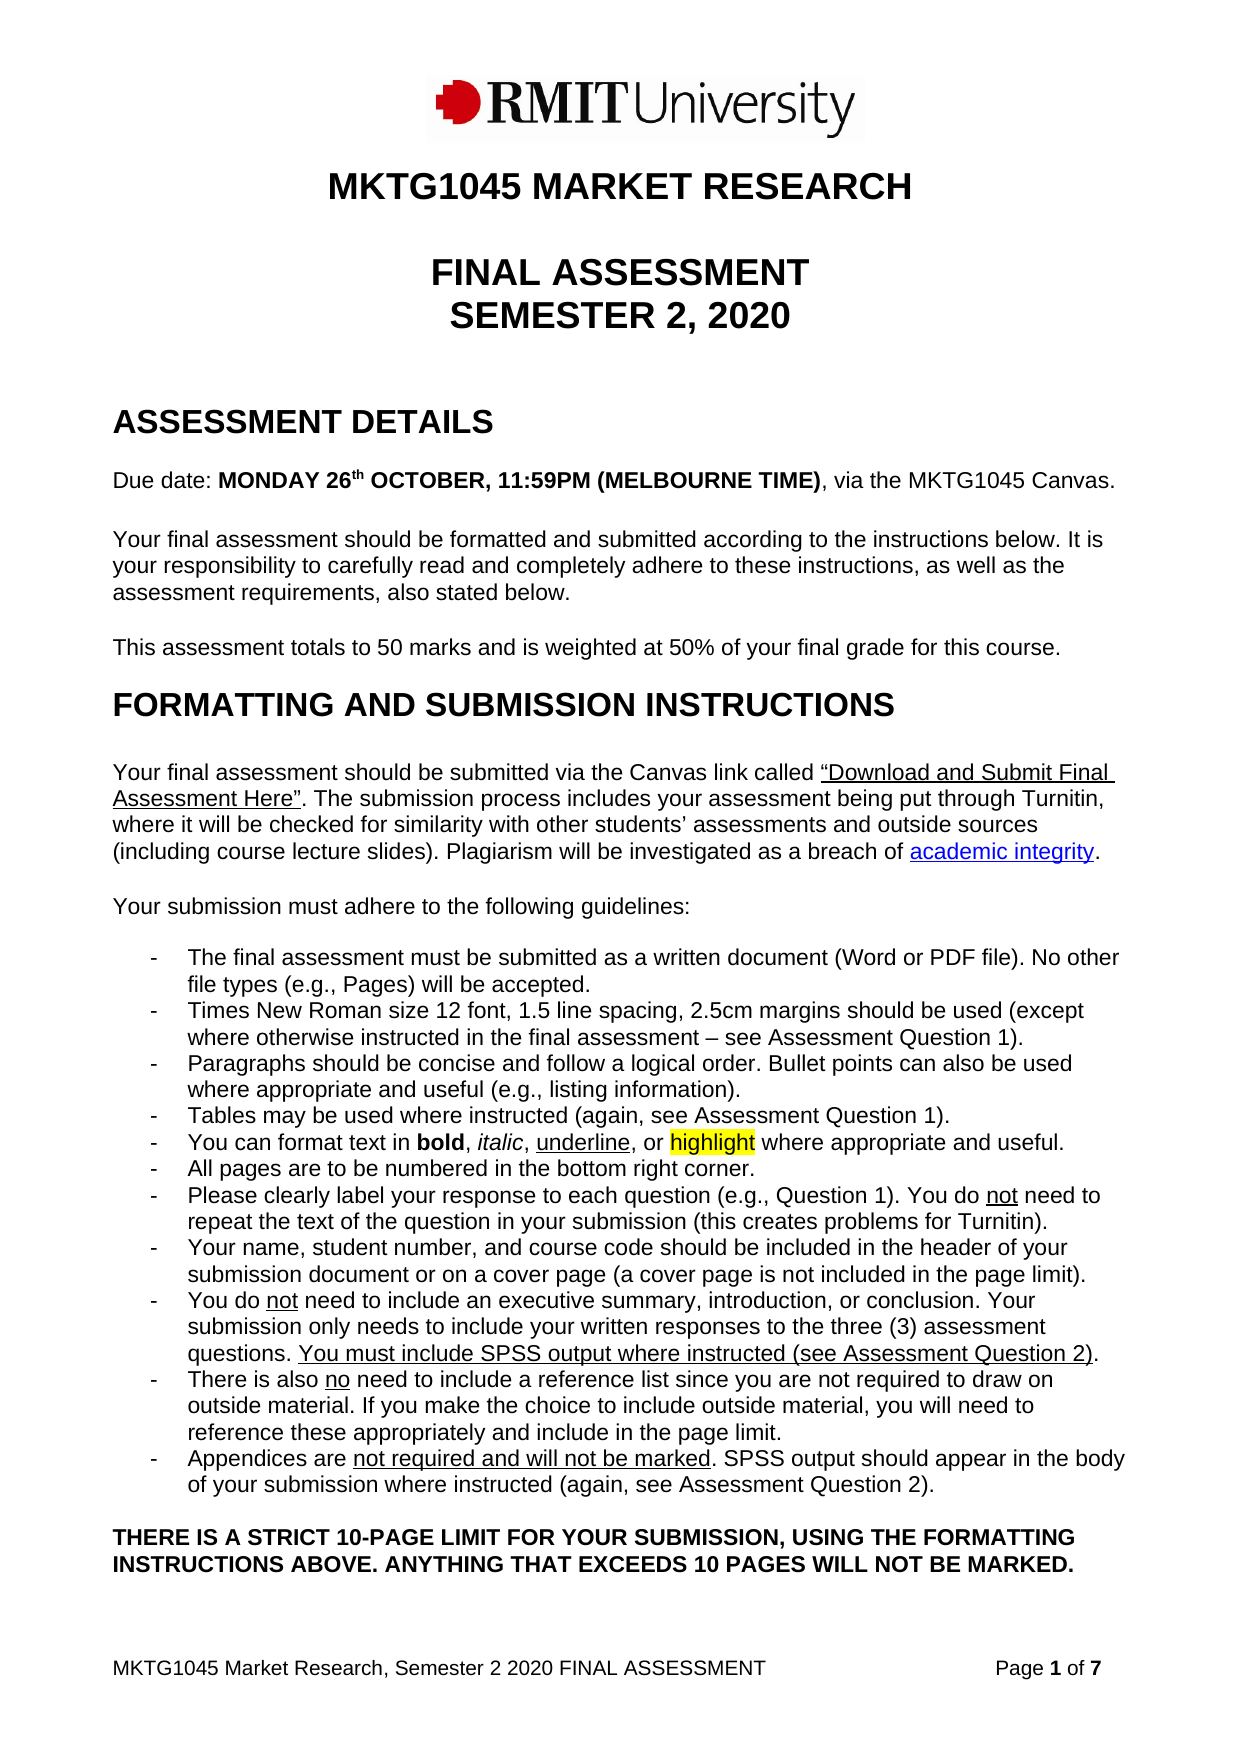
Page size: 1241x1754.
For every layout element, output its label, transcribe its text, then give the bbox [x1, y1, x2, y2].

list The final assessment must be submitted as a written document (Word or PDF file). No other file types (e.g., Pages) will be accepted. [150, 944, 1128, 997]
list Paragraphs should be concise and follow a logical order. Bullet points can also be used where appropriate and useful (e.g., listing information). [150, 1050, 1128, 1102]
text Your submission must adhere to the following guidelines: [112, 893, 1128, 920]
text THERE IS A STRICT 10-PAGE LIMIT FOR YOUR SUBMISSION, USING THE FORMATTING INSTRUCTIONS ABOVE. ANYTHING THAT EXCEEDS 10 PAGES WILL NOT BE MARKED. [112, 1524, 1128, 1577]
list You can format text in bold, italic, underline, or highlight where appropriate and useful. [755, 1129, 1128, 1155]
list There is also no need to include a reference list since you are not required to draw on outside material. If you make the choice to include outside material, you will need to reference these appropriately and include in the page limit. [150, 1366, 1128, 1445]
text Your final assessment should be formatted and submitted according to the instructions below. It is your responsibility to carefully read and completely adhere to these instructions, as well as the assessment requirements, also stated below. [112, 526, 1128, 605]
list You can format text in bold, italic, underline, or highlight where appropriate and useful. [150, 1129, 670, 1155]
list Tables may be used where instructed (again, see Assessment Question 1). [150, 1102, 1128, 1129]
list All pages are to be numbered in the bottom right corner. [150, 1155, 1128, 1182]
text FINAL ASSESSMENT [112, 251, 1128, 294]
text Due date: MONDAY 26th OCTOBER, 11:59PM (MELBOURNE TIME), via the MKTG1045 Canvas. [112, 467, 1128, 493]
list You do not need to include an executive summary, introduction, or conclusion. Your submission only needs to include your written responses to the three (3) assessment questions. You must include SPSS output where instructed (see Assessment Question 2). [150, 1287, 1128, 1366]
text Your final assessment should be submitted via the Canvas link called “Download and Submit Final Assessment Here”. The submission process includes your assessment being put through Turnitin, where it will be checked for similarity with other students’ assessments and outside sources (including course lecture slides). Plagiarism will be investigated as a breach of academic integrity. [112, 759, 1128, 864]
text MKTG1045 MARKET RESEARCH [112, 164, 1128, 207]
list Appendices are not required and will not be marked. SPSS output should appear in the body of your submission where instructed (again, see Assessment Question 2). [150, 1445, 1128, 1498]
text This assessment totals to 50 marks and is weighted at 50% of your final grade for this course. [112, 634, 1148, 661]
list Your name, student number, and course code should be included in the header of your submission document or on a cover page (a cover page is not included in the page limit). [150, 1234, 1128, 1287]
picture [426, 75, 865, 143]
list Please clearly label your response to each question (e.g., Question 1). You do not need to repeat the text of the question in your submission (this creates problems for Turnitin). [150, 1182, 1128, 1234]
text SEMESTER 2, 2020 [112, 294, 1128, 337]
list Times New Roman size 12 font, 1.5 line spacing, 2.5cm margins should be used (except where otherwise instructed in the final assessment – see Assessment Question 1). [150, 997, 1128, 1050]
text ASSESSMENT DETAILS [112, 402, 1128, 440]
text FORMATTING AND SUBMISSION INSTRUCTIONS [112, 685, 1128, 724]
